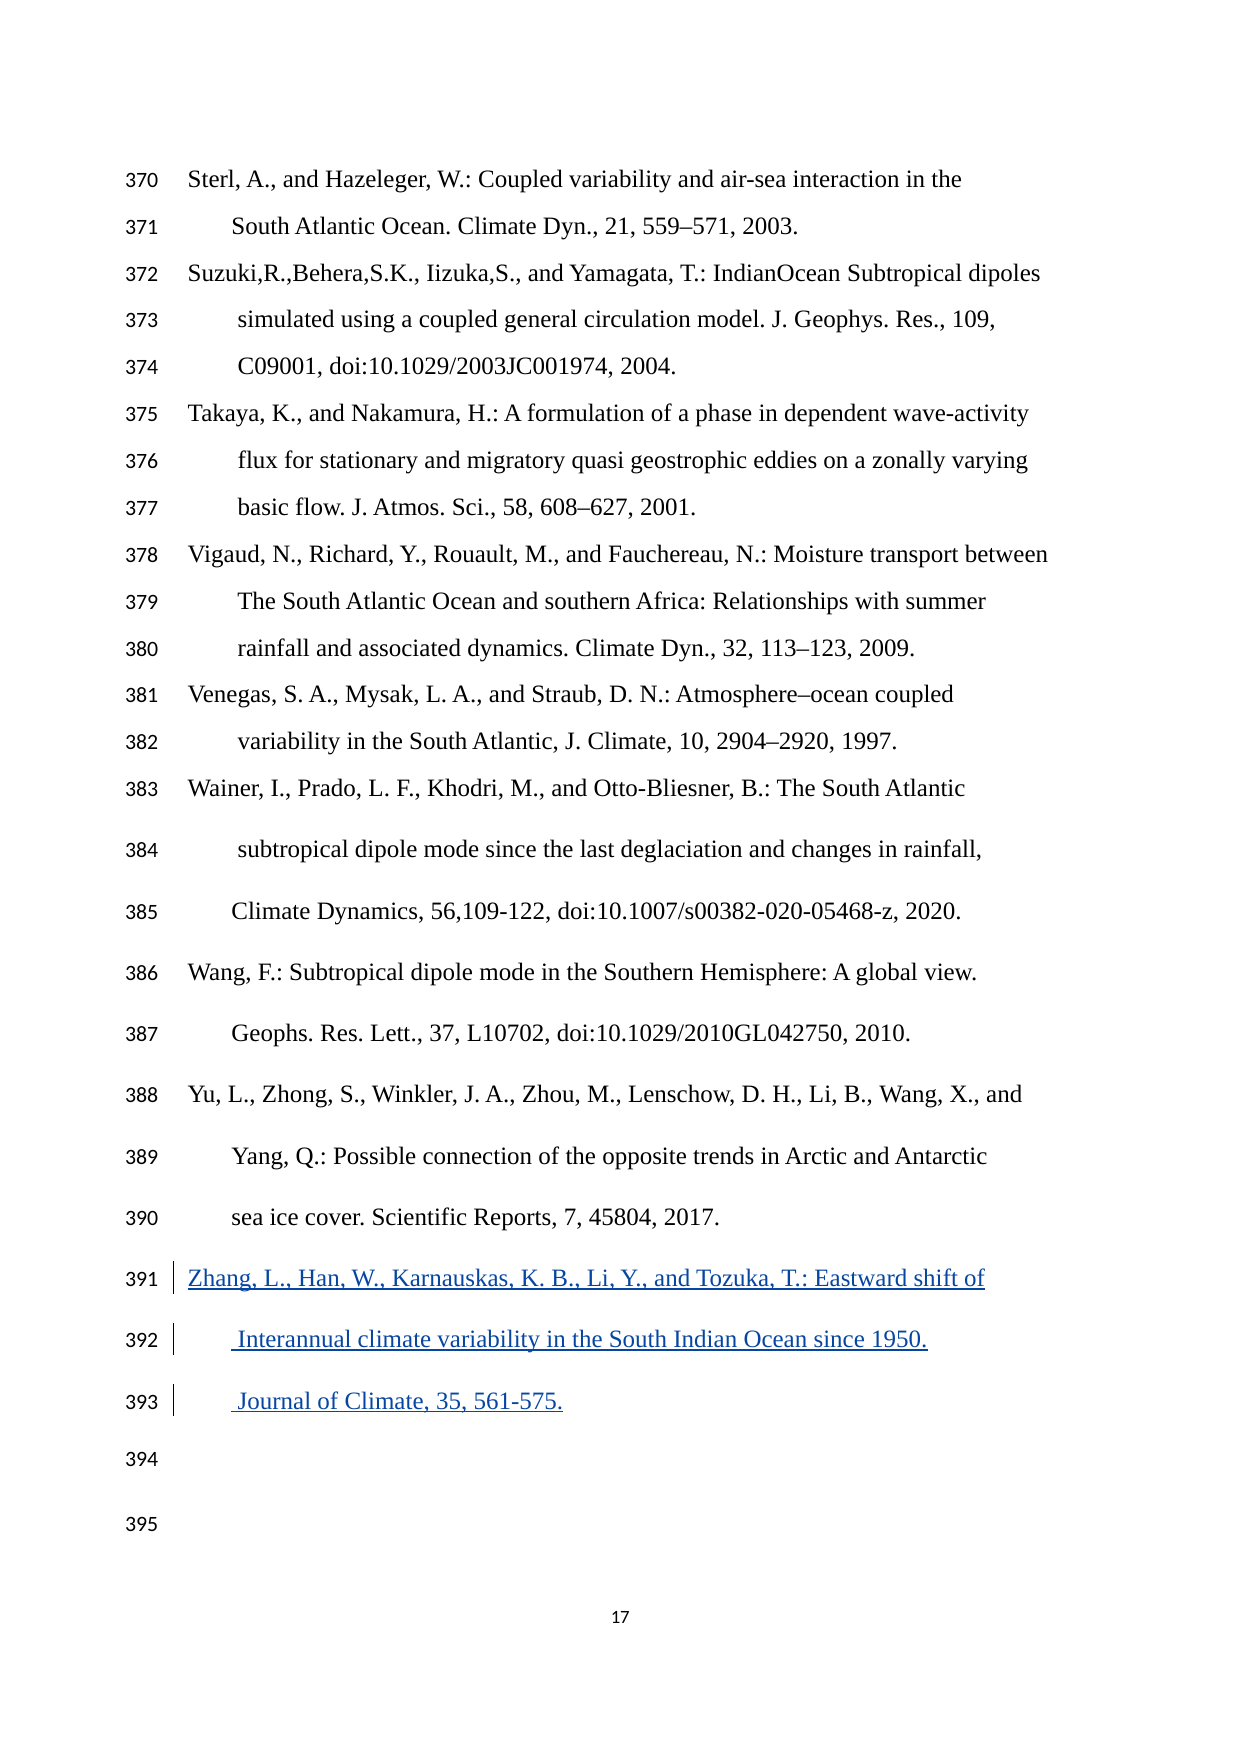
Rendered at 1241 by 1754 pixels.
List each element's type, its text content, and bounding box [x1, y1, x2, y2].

text Wainer, I., Prado, L. F., Khodri, M., and Otto-Bliesner, B.: The South Atlantic [187, 771, 1053, 804]
text simulated using a coupled general circulation model. J. Geophys. Res., 109, [187, 303, 1053, 335]
text Sterl, A., and Hazeleger, W.: Coupled variability and air-sea interaction in the [187, 162, 1053, 194]
text Climate Dynamics, 56,109-122, doi:10.1007/s00382-020-05468-z, 2020. [187, 894, 1053, 926]
text subtropical dipole mode since the last deglaciation and changes in rainfall, [187, 833, 1053, 865]
text Yang, Q.: Possible connection of the opposite trends in Arctic and Antarctic [187, 1139, 1053, 1171]
text sea ice cover. Scientific Reports, 7, 45804, 2017. [187, 1200, 1053, 1233]
text Vigaud, N., Richard, Y., Rouault, M., and Fauchereau, N.: Moisture transport between [187, 537, 1053, 569]
text Yu, L., Zhong, S., Winkler, J. A., Zhou, M., Lenschow, D. H., Li, B., Wang, X., and [187, 1078, 1053, 1110]
text Venegas, S. A., Mysak, L. A., and Straub, D. N.: Atmosphere–ocean coupled [187, 678, 1053, 710]
text Suzuki,R.,Behera,S.K., Iizuka,S., and Yamagata, T.: IndianOcean Subtropical dipoles [187, 256, 1053, 288]
text Geophs. Res. Lett., 37, L10702, doi:10.1029/2010GL042750, 2010. [187, 1016, 1053, 1049]
text C09001, doi:10.1029/2003JC001974, 2004. [187, 349, 1053, 382]
text variability in the South Atlantic, J. Climate, 10, 2904–2920, 1997. [187, 724, 1053, 757]
text Wang, F.: Subtropical dipole mode in the Southern Hemisphere: A global view. [187, 955, 1053, 988]
text South Atlantic Ocean. Climate Dyn., 21, 559–571, 2003. [187, 209, 1053, 241]
text rainfall and associated dynamics. Climate Dyn., 32, 113–123, 2009. [187, 631, 1053, 663]
text Takaya, K., and Nakamura, H.: A formulation of a phase in dependent wave-activity [187, 396, 1053, 429]
text flux for stationary and migratory quasi geostrophic eddies on a zonally varying [187, 443, 1053, 476]
text The South Atlantic Ocean and southern Africa: Relationships with summer [187, 584, 1053, 616]
text basic flow. J. Atmos. Sci., 58, 608–627, 2001. [187, 490, 1053, 523]
